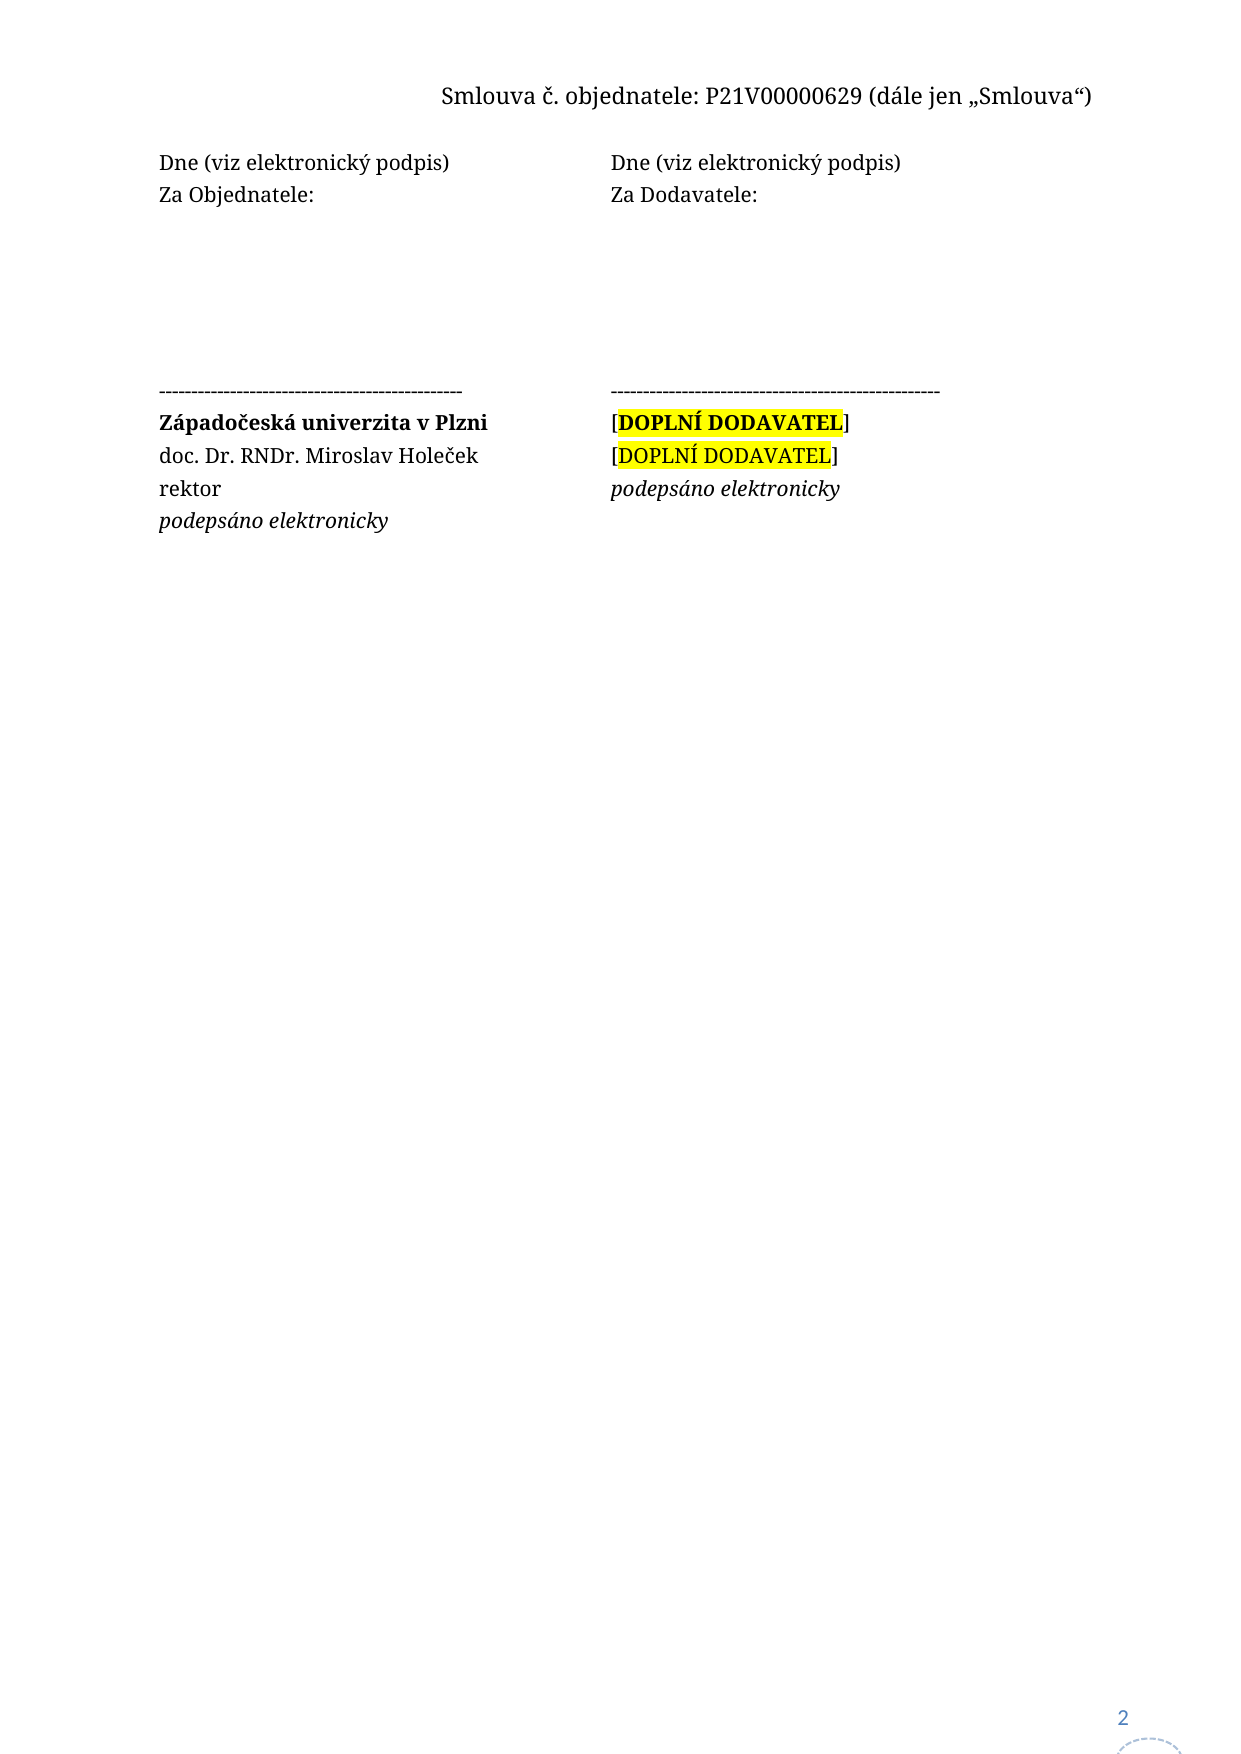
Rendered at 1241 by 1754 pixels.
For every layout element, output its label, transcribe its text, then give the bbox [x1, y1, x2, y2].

table_header Dne (viz elektronický podpis) Za Dodavatele: --------------------------------------------------- [DOPLNÍ DODAVATEL] [DOPLNÍ DODAVATEL] podepsáno elektronicky [599, 148, 1051, 539]
table_header Dne (viz elektronický podpis) Za Objednatele: ----------------------------------------------- Západočeská univerzita v Plzni doc. Dr. RNDr. Miroslav Holeček rektor podepsáno elektronicky [148, 148, 599, 539]
